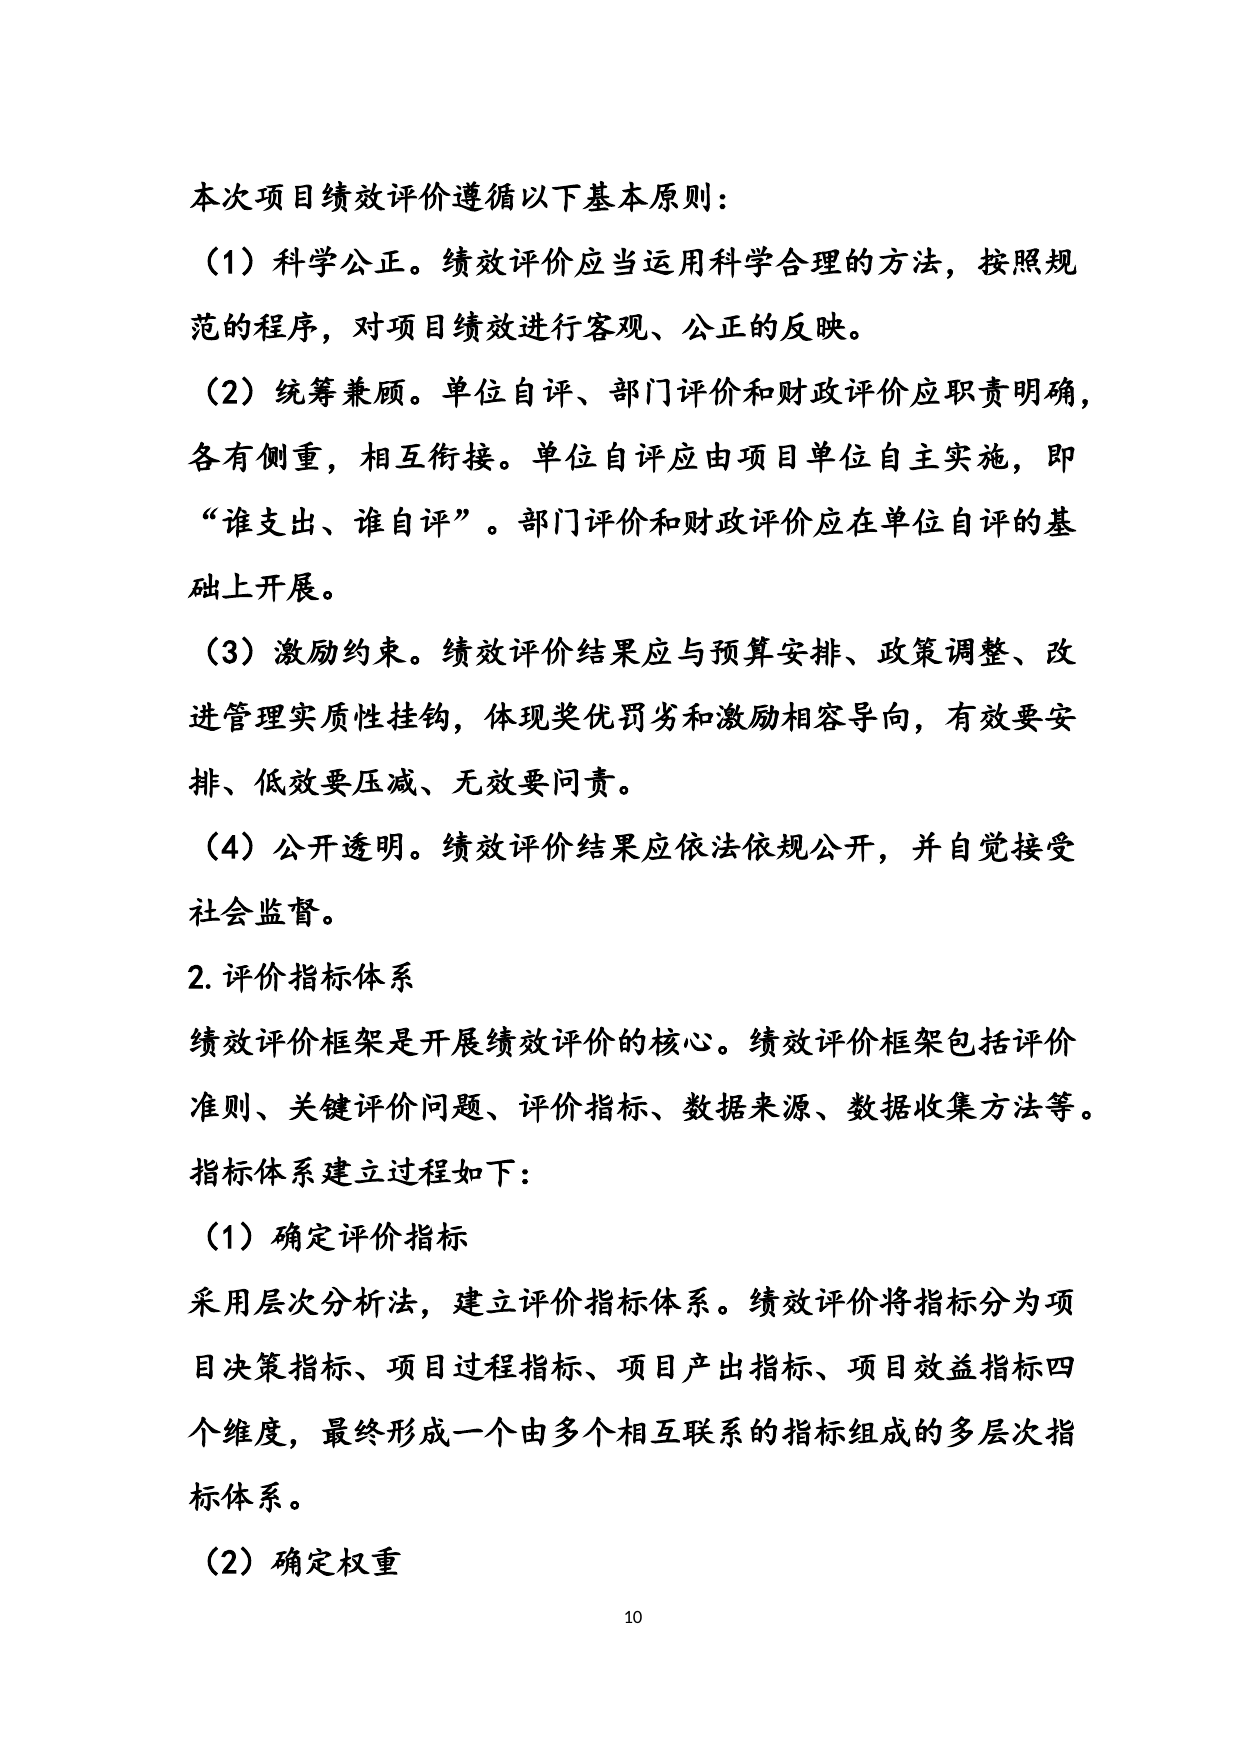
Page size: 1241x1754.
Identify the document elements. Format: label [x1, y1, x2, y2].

text [187, 162, 1078, 1592]
